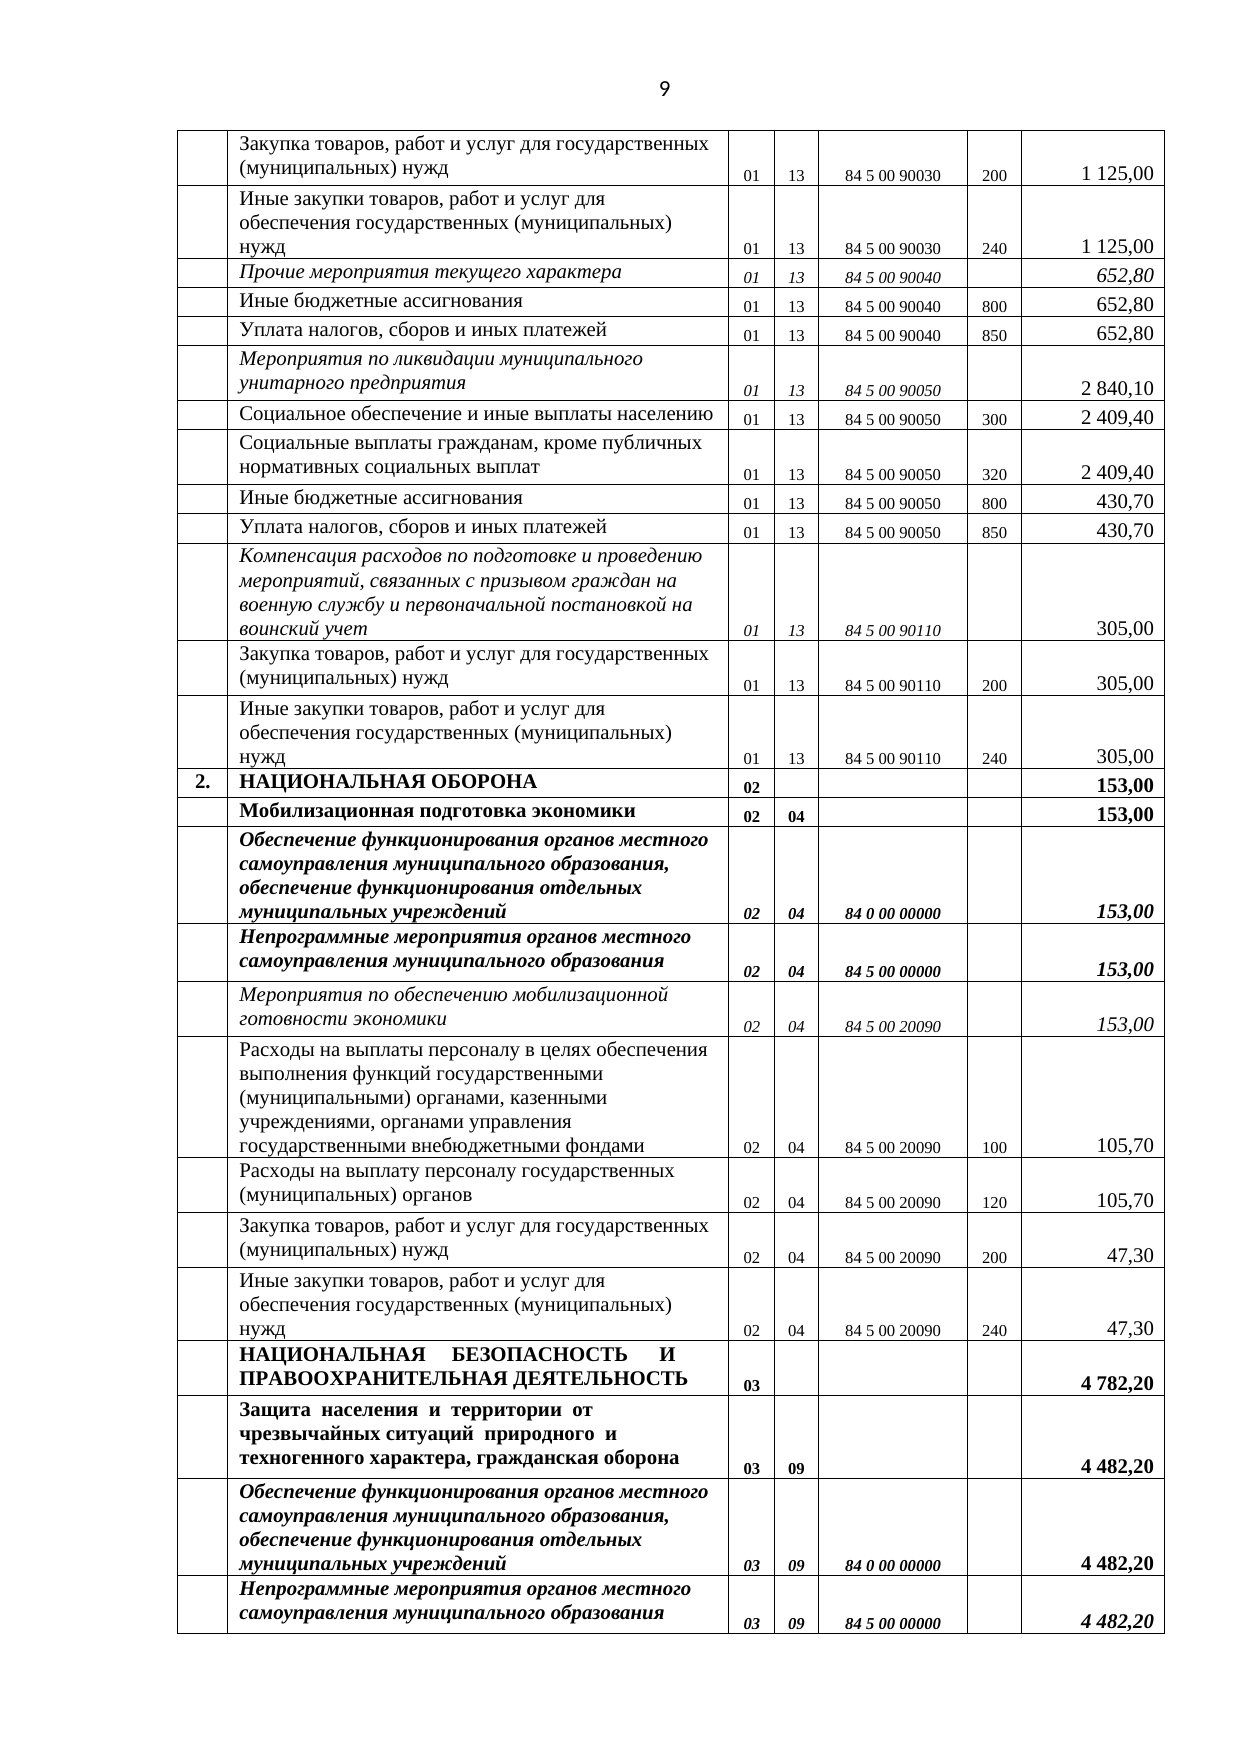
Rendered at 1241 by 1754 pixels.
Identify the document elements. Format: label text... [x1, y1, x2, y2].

table_cell 84 5 00 90040 [819, 317, 967, 345]
table_cell Обеспечение функционирования органов местного самоуправления муниципального образования, обеспечение функционирования отдельных муниципальных учреждений [228, 1479, 728, 1575]
table_cell 02 [729, 1158, 774, 1212]
table_cell Расходы на выплату персоналу государственных (муниципальных) органов [228, 1158, 728, 1212]
table_cell 04 [775, 1158, 818, 1212]
table_cell 01 [729, 259, 774, 287]
table_cell Закупка товаров, работ и услуг для государственных (муниципальных) нужд [228, 1213, 728, 1267]
table_cell [178, 1479, 227, 1575]
table_cell [178, 1037, 227, 1157]
table_cell 01 [729, 186, 774, 258]
table_cell 09 [775, 1479, 818, 1575]
table_cell 850 [968, 514, 1021, 542]
table_cell 200 [968, 1213, 1021, 1267]
table_cell 153,00 [1022, 798, 1164, 826]
table_cell 04 [775, 1037, 818, 1157]
table_cell 04 [775, 1268, 818, 1340]
table_cell 47,30 [1022, 1268, 1164, 1340]
table_cell 04 [775, 924, 818, 981]
table_cell 02 [729, 827, 774, 923]
table_cell 84 5 00 90050 [819, 430, 967, 484]
table_cell [819, 1341, 967, 1395]
table_cell 04 [775, 798, 818, 826]
table_cell 01 [729, 317, 774, 345]
table_cell 13 [775, 317, 818, 345]
table_cell НАЦИОНАЛЬНАЯ БЕЗОПАСНОСТЬ И ПРАВООХРАНИТЕЛЬНАЯ ДЕЯТЕЛЬНОСТЬ [228, 1341, 728, 1395]
table_cell [178, 317, 227, 345]
table_cell Защита населения и территории от чрезвычайных ситуаций природного и техногенного характера, гражданская оборона [228, 1396, 728, 1478]
table_cell [968, 798, 1021, 826]
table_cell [228, 186, 728, 258]
table_cell [178, 288, 227, 316]
table_cell 02 [729, 1037, 774, 1157]
table_cell 13 [775, 288, 818, 316]
table_cell [968, 769, 1021, 797]
table_cell Непрограммные мероприятия органов местного самоуправления муниципального образования [228, 924, 728, 981]
table_cell 84 5 00 90040 [819, 288, 967, 316]
table_cell [968, 1479, 1021, 1575]
table_cell 800 [968, 288, 1021, 316]
table_cell 1 125,00 [1022, 186, 1164, 258]
table_cell [178, 186, 227, 258]
table_cell 03 [729, 1479, 774, 1575]
table_cell 240 [968, 1268, 1021, 1340]
table_cell Обеспечение функционирования органов местного самоуправления муниципального образования, обеспечение функционирования отдельных муниципальных учреждений [228, 827, 728, 923]
table_cell 153,00 [1022, 924, 1164, 981]
table_cell 240 [968, 696, 1021, 768]
table_cell 153,00 [1022, 827, 1164, 923]
table_cell Непрограммные мероприятия органов местного самоуправления муниципального образования [228, 1576, 728, 1633]
table_cell [178, 798, 227, 826]
table_cell Иные закупки товаров, работ и услуг для обеспечения государственных (муниципальных) нужд [228, 696, 728, 768]
table_cell 01 [729, 131, 774, 185]
table_cell 02 [729, 924, 774, 981]
table_cell 13 [775, 544, 818, 640]
table_cell 2 840,10 [1022, 346, 1164, 400]
table_cell 84 5 00 90110 [819, 641, 967, 695]
table_cell 105,70 [1022, 1037, 1164, 1157]
table_cell [178, 259, 227, 287]
table_cell 13 [775, 641, 818, 695]
table_cell 13 [775, 514, 818, 542]
table_cell 04 [775, 982, 818, 1036]
table_cell 02 [729, 982, 774, 1036]
table_cell 2 409,40 [1022, 430, 1164, 484]
table_cell 01 [729, 514, 774, 542]
table_cell Мобилизационная подготовка экономики [228, 798, 728, 826]
table_cell 13 [775, 131, 818, 185]
table_cell Закупка товаров, работ и услуг для государственных (муниципальных) нужд [228, 131, 728, 185]
table_cell 200 [968, 131, 1021, 185]
table_cell 09 [775, 1576, 818, 1633]
table_cell 13 [775, 430, 818, 484]
table_cell [775, 1341, 818, 1395]
table_cell 13 [775, 259, 818, 287]
table_cell [178, 696, 227, 768]
table_cell 84 0 00 00000 [819, 827, 967, 923]
table_cell 84 5 00 20090 [819, 1213, 967, 1267]
table_cell Уплата налогов, сборов и иных платежей [228, 317, 728, 345]
table_cell 1 125,00 [1022, 131, 1164, 185]
table_cell Расходы на выплаты персоналу в целях обеспечения выполнения функций государственными (муниципальными) органами, казенными учреждениями, органами управления государственными внебюджетными фондами [228, 1037, 728, 1157]
table_cell 01 [729, 288, 774, 316]
table_cell 4 782,20 [1022, 1341, 1164, 1395]
table_cell Социальное обеспечение и иные выплаты населению [228, 401, 728, 429]
table_cell [968, 259, 1021, 287]
table_cell 03 [729, 1576, 774, 1633]
table_cell [968, 1396, 1021, 1478]
table_cell Компенсация расходов по подготовке и проведению мероприятий, связанных с призывом граждан на военную службу и первоначальной постановкой на воинский учет [228, 544, 728, 640]
table_cell 01 [729, 485, 774, 513]
table_cell 02 [729, 769, 774, 797]
table_cell [178, 924, 227, 981]
table_cell 03 [729, 1341, 774, 1395]
table_cell НАЦИОНАЛЬНАЯ ОБОРОНА [228, 769, 728, 797]
table_cell [178, 346, 227, 400]
table_cell [819, 798, 967, 826]
table_cell 153,00 [1022, 769, 1164, 797]
table_cell 153,00 [1022, 982, 1164, 1036]
table_cell 01 [729, 430, 774, 484]
table_cell 84 5 00 90110 [819, 696, 967, 768]
table_cell [178, 1158, 227, 1212]
table_cell [968, 982, 1021, 1036]
table_cell 652,80 [1022, 288, 1164, 316]
table_cell 4 482,20 [1022, 1479, 1164, 1575]
table_cell 430,70 [1022, 485, 1164, 513]
table_cell 09 [775, 1396, 818, 1478]
table_cell 01 [729, 346, 774, 400]
table_cell 13 [775, 346, 818, 400]
table_cell 84 5 00 90110 [819, 544, 967, 640]
table_cell 02 [729, 1268, 774, 1340]
table_cell 84 5 00 90050 [819, 346, 967, 400]
table_cell 200 [968, 641, 1021, 695]
table_cell 2. [178, 769, 227, 797]
table_cell [968, 924, 1021, 981]
table_cell 02 [729, 798, 774, 826]
table_cell [968, 1341, 1021, 1395]
table_cell 84 5 00 20090 [819, 1158, 967, 1212]
table_cell 84 5 00 00000 [819, 1576, 967, 1633]
table_cell 84 5 00 90040 [819, 259, 967, 287]
table_cell [178, 827, 227, 923]
table_cell 120 [968, 1158, 1021, 1212]
table_cell Иные бюджетные ассигнования [228, 485, 728, 513]
table_cell [178, 982, 227, 1036]
table_cell 100 [968, 1037, 1021, 1157]
table_cell Уплата налогов, сборов и иных платежей [228, 514, 728, 542]
table_cell [178, 430, 227, 484]
table_cell 2 409,40 [1022, 401, 1164, 429]
table_cell 84 5 00 90030 [819, 131, 967, 185]
table_cell [178, 1213, 227, 1267]
table_cell 01 [729, 401, 774, 429]
table_cell Прочие мероприятия текущего характера [228, 259, 728, 287]
table_cell Иные закупки товаров, работ и услуг для обеспечения государственных (муниципальных) нужд [228, 1268, 728, 1340]
table_cell [178, 641, 227, 695]
table_cell 47,30 [1022, 1213, 1164, 1267]
table_cell 84 5 00 90050 [819, 514, 967, 542]
table_cell 84 5 00 20090 [819, 1268, 967, 1340]
table_cell 04 [775, 827, 818, 923]
table_cell [178, 1396, 227, 1478]
table_cell [178, 401, 227, 429]
table_cell Иные бюджетные ассигнования [228, 288, 728, 316]
table_cell 800 [968, 485, 1021, 513]
table_cell 84 5 00 00000 [819, 924, 967, 981]
table_cell [775, 769, 818, 797]
table_cell [178, 544, 227, 640]
table_cell Мероприятия по обеспечению мобилизационной готовности экономики [228, 982, 728, 1036]
table_cell [968, 544, 1021, 640]
table_cell 84 0 00 00000 [819, 1479, 967, 1575]
table_cell 4 482,20 [1022, 1576, 1164, 1633]
table_cell 305,00 [1022, 544, 1164, 640]
table_cell 300 [968, 401, 1021, 429]
table_cell 01 [729, 544, 774, 640]
table_cell 84 5 00 90050 [819, 401, 967, 429]
table_cell 13 [775, 485, 818, 513]
table_cell [178, 485, 227, 513]
table_cell 84 5 00 20090 [819, 1037, 967, 1157]
table_cell 652,80 [1022, 317, 1164, 345]
table_cell 430,70 [1022, 514, 1164, 542]
table_cell 01 [729, 696, 774, 768]
table_cell Социальные выплаты гражданам, кроме публичных нормативных социальных выплат [228, 430, 728, 484]
table_cell 305,00 [1022, 696, 1164, 768]
table_cell 84 5 00 20090 [819, 982, 967, 1036]
table_cell 01 [729, 641, 774, 695]
table_cell [968, 1576, 1021, 1633]
table_cell 305,00 [1022, 641, 1164, 695]
table_cell 105,70 [1022, 1158, 1164, 1212]
table_cell [819, 1396, 967, 1478]
table_cell 320 [968, 430, 1021, 484]
table_cell Мероприятия по ликвидации муниципального унитарного предприятия [228, 346, 728, 400]
table_cell 13 [775, 696, 818, 768]
table_cell 4 482,20 [1022, 1396, 1164, 1478]
table_cell 02 [729, 1213, 774, 1267]
table_cell 13 [775, 186, 818, 258]
table_cell 84 5 00 90030 [819, 186, 967, 258]
table_cell [178, 1341, 227, 1395]
table_cell [968, 827, 1021, 923]
table_cell Закупка товаров, работ и услуг для государственных (муниципальных) нужд [228, 641, 728, 695]
table_cell [178, 131, 227, 185]
table_cell 84 5 00 90050 [819, 485, 967, 513]
table_cell 850 [968, 317, 1021, 345]
table_cell 652,80 [1022, 259, 1164, 287]
table_cell [178, 1576, 227, 1633]
table_cell [178, 514, 227, 542]
table_cell 04 [775, 1213, 818, 1267]
table_cell [819, 769, 967, 797]
table_cell [968, 346, 1021, 400]
table_cell 03 [729, 1396, 774, 1478]
table_cell [178, 1268, 227, 1340]
table_cell 13 [775, 401, 818, 429]
table_cell 240 [968, 186, 1021, 258]
